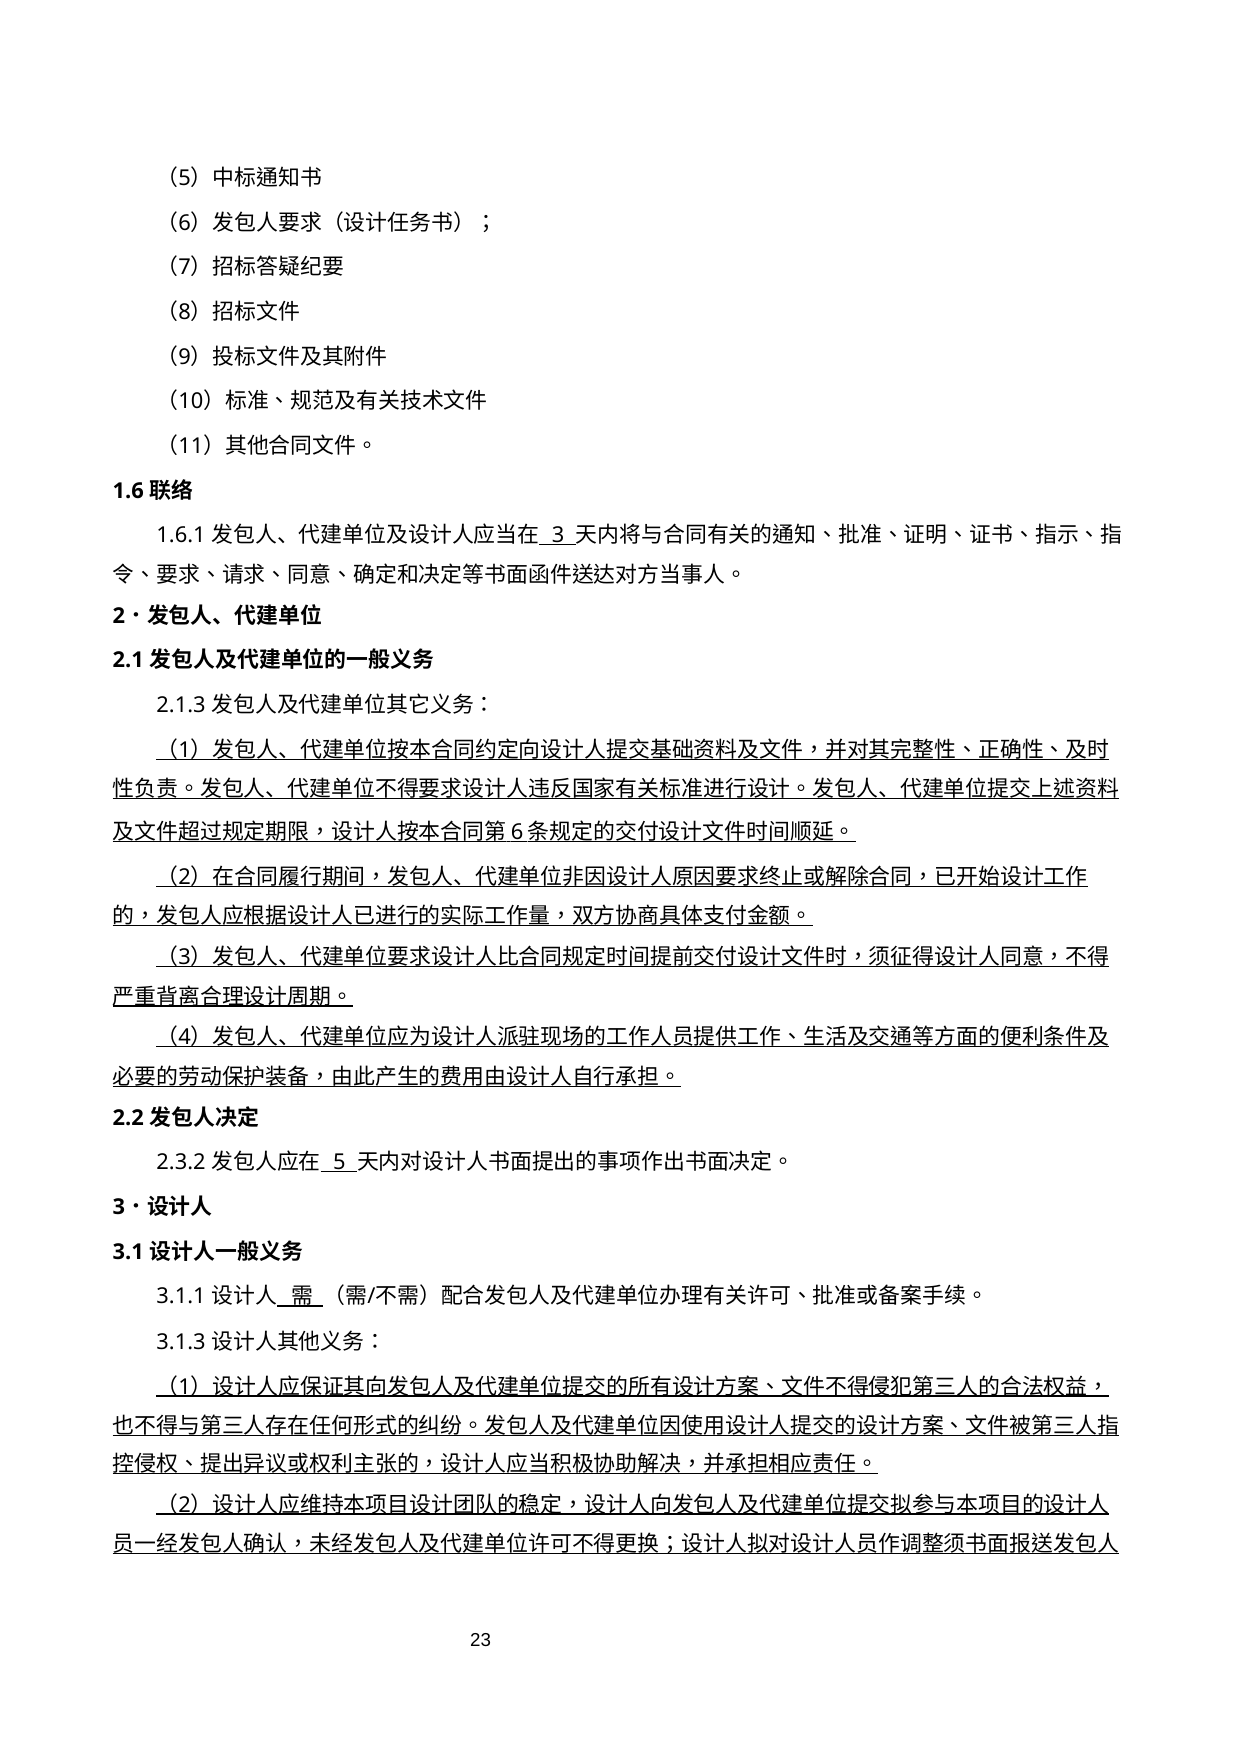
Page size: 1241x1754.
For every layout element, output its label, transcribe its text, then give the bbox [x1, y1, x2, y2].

text （5）中标通知书 [112, 162, 1128, 192]
text （1）设计人应保证其向发包人及代建单位提交的所有设计方案、文件不得侵犯第三人的合法权益，也不得与第三人存在任何形式的纠纷。发包人及代建单位因使用设计人提交的设计方案、文件被第三人指控侵权、提出异议或权利主张的，设计人应当积极协助解决，并承担相应责任。 [112, 1371, 1128, 1476]
text （4）发包人、代建单位应为设计人派驻现场的工作人员提供工作、生活及交通等方面的便利条件及必要的劳动保护装备，由此产生的费用由设计人自行承担。 [112, 1021, 1128, 1089]
text 2．发包人、代建单位 [112, 600, 1128, 629]
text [112, 1489, 1128, 1556]
text （3）发包人、代建单位要求设计人比合同规定时间提前交付设计文件时，须征得设计人同意，不得严重背离合理设计周期。 [112, 941, 1128, 1009]
text （10）标准、规范及有关技术文件 [112, 385, 1128, 415]
text 2.1 发包人及代建单位的一般义务 [112, 644, 1128, 674]
text （8）招标文件 [112, 296, 1128, 326]
text 1.6 联络 [112, 475, 1128, 504]
text 2.2 发包人决定 [112, 1102, 1128, 1131]
text （1）发包人、代建单位按本合同约定向设计人提交基础资料及文件，并对其完整性、正确性、及时性负责。发包人、代建单位不得要求设计人违反国家有关标准进行设计。发包人、代建单位提交上述资料及文件超过规定期限，设计人按本合同第6条规定的交付设计文件时间顺延。 [112, 734, 1128, 846]
text 3.1.1 设计人 需 （需/不需）配合发包人及代建单位办理有关许可、批准或备案手续。 [112, 1280, 1128, 1310]
text （9）投标文件及其附件 [112, 341, 1128, 371]
text 2.3.2 发包人应在 5 天内对设计人书面提出的事项作出书面决定。 [112, 1146, 1128, 1176]
text 2.1.3 发包人及代建单位其它义务： [112, 689, 1128, 719]
text （2）在合同履行期间，发包人、代建单位非因设计人原因要求终止或解除合同，已开始设计工作的，发包人应根据设计人已进行的实际工作量，双方协商具体支付金额。 [112, 861, 1128, 928]
text （6）发包人要求（设计任务书）； [112, 207, 1128, 236]
text 3．设计人 [112, 1191, 1128, 1221]
text （7）招标答疑纪要 [112, 251, 1128, 281]
text 3.1 设计人一般义务 [112, 1236, 1128, 1265]
text （11）其他合同文件。 [112, 430, 1128, 460]
text 3.1.3 设计人其他义务： [112, 1326, 1128, 1356]
text 1.6.1 发包人、代建单位及设计人应当在 3 天内将与合同有关的通知、批准、证明、证书、指示、指令、要求、请求、同意、确定和决定等书面函件送达对方当事人。 [112, 519, 1128, 587]
